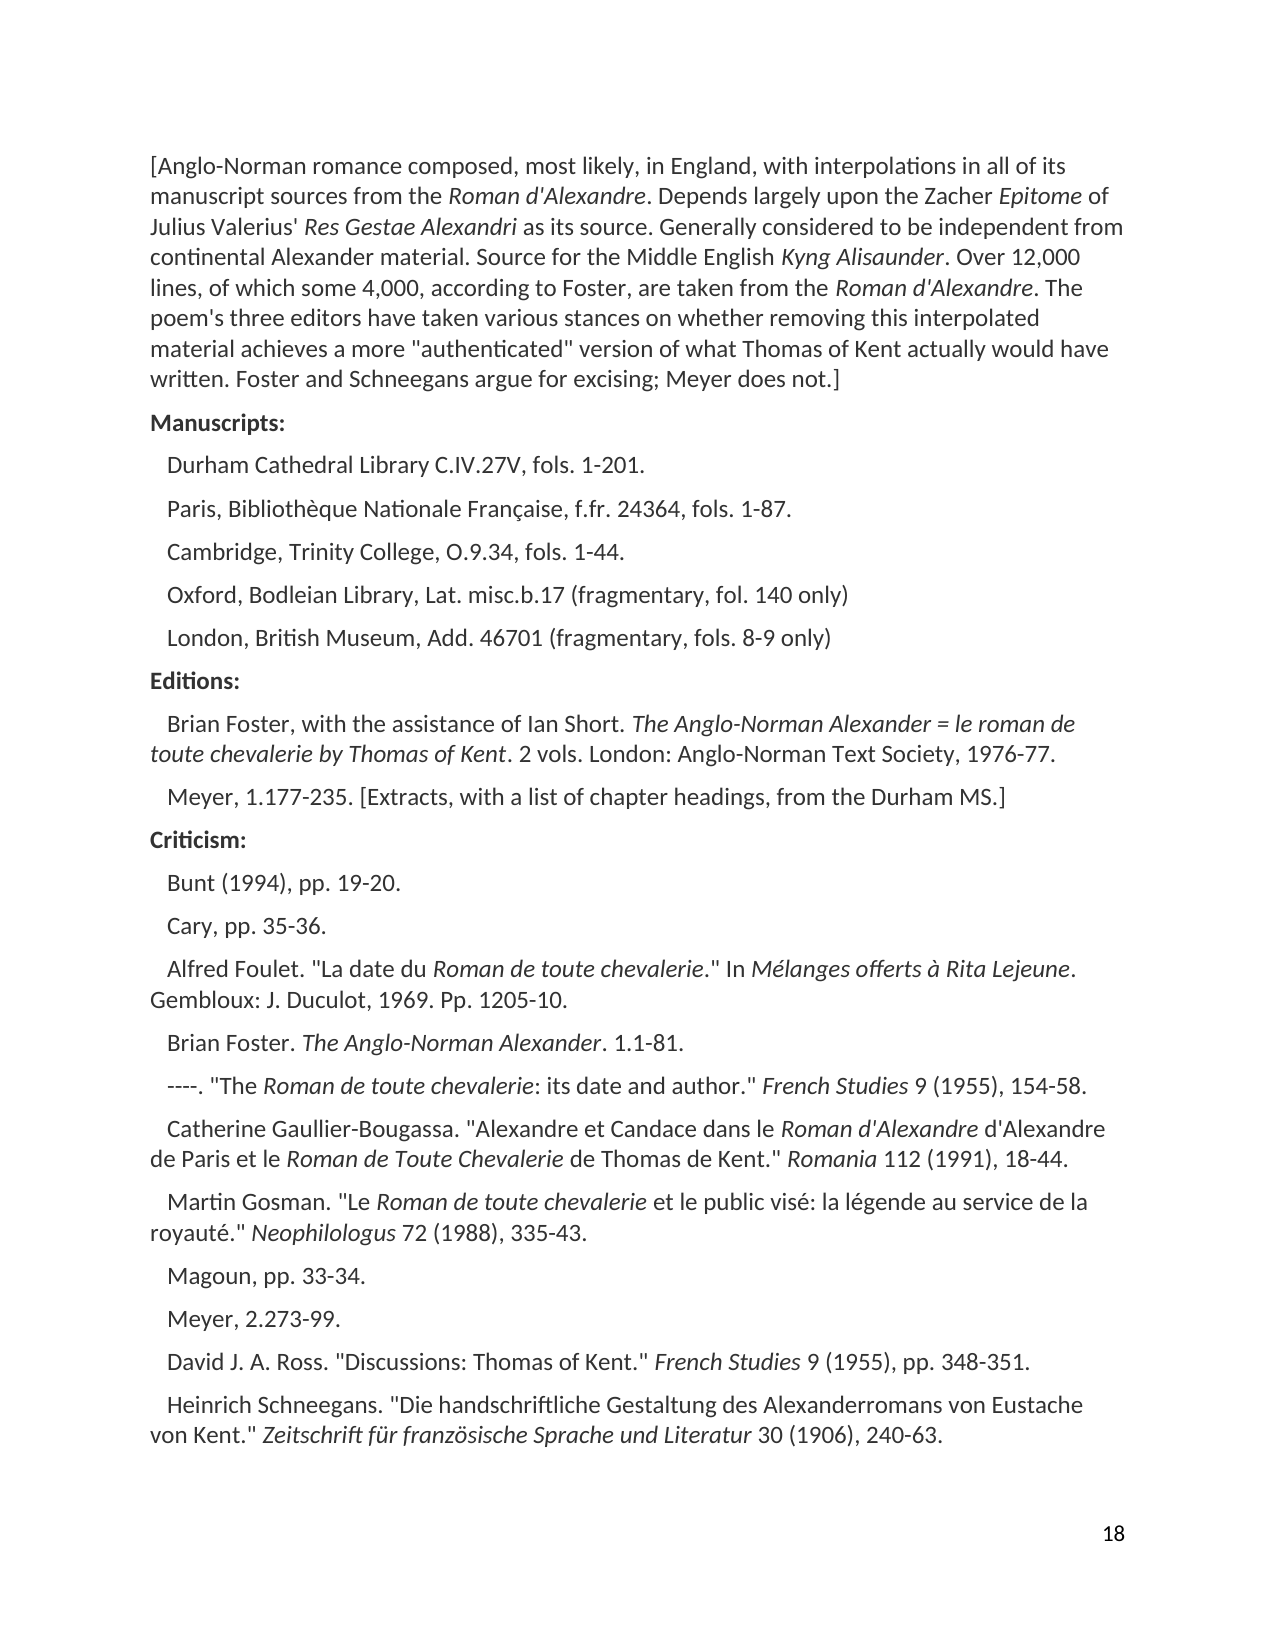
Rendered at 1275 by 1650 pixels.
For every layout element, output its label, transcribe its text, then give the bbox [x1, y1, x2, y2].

text Alfred Foulet. "La date du Roman de toute chevalerie." In Mélanges offerts à Rita Lejeune. Gembloux: J. Duculot, 1969. Pp. 1205-10. [150, 953, 1125, 1014]
text Manuscripts: [150, 407, 1125, 437]
text Criticism: [150, 824, 1125, 855]
text Meyer, 1.177-235. [Extracts, with a list of chapter headings, from the Durham MS.] [150, 781, 1125, 812]
text London, British Museum, Add. 46701 (fragmentary, fols. 8-9 only) [150, 622, 1125, 652]
text ----. "The Roman de toute chevalerie: its date and author." French Studies 9 (1955), 154-58. [150, 1070, 1125, 1101]
text Brian Foster. The Anglo-Norman Alexander. 1.1-81. [150, 1027, 1125, 1057]
text Durham Cathedral Library C.IV.27V, fols. 1-201. [150, 450, 1125, 480]
text Paris, Bibliothèque Nationale Française, f.fr. 24364, fols. 1-87. [150, 493, 1125, 523]
text Heinrich Schneegans. "Die handschriftliche Gestaltung des Alexanderromans von Eustache von Kent." Zeitschrift für französische Sprache und Literatur 30 (1906), 240-63. [150, 1389, 1125, 1450]
text Bunt (1994), pp. 19-20. [150, 867, 1125, 898]
text David J. A. Ross. "Discussions: Thomas of Kent." French Studies 9 (1955), pp. 348-351. [150, 1346, 1125, 1377]
text Martin Gosman. "Le Roman de toute chevalerie et le public visé: la légende au service de la royauté." Neophilologus 72 (1988), 335-43. [150, 1187, 1125, 1248]
text Editions: [150, 665, 1125, 695]
text Catherine Gaullier-Bougassa. "Alexandre et Candace dans le Roman d'Alexandre d'Alexandre de Paris et le Roman de Toute Chevalerie de Thomas de Kent." Romania 112 (1991), 18-44. [150, 1113, 1125, 1174]
text Meyer, 2.273-99. [150, 1303, 1125, 1334]
text Cambridge, Trinity College, O.9.34, fols. 1-44. [150, 536, 1125, 566]
text Magoun, pp. 33-34. [150, 1260, 1125, 1291]
text [Anglo-Norman romance composed, most likely, in England, with interpolations in all of its manuscript sources from the Roman d'Alexandre. Depends largely upon the Zacher Epitome of Julius Valerius' Res Gestae Alexandri as its source. Generally considered to be independent from continental Alexander material. Source for the Middle English Kyng Alisaunder. Over 12,000 lines, of which some 4,000, according to Foster, are taken from the Roman d'Alexandre. The poem's three editors have taken various stances on whether removing this interpolated material achieves a more "authenticated" version of what Thomas of Kent actually would have written. Foster and Schneegans argue for excising; Meyer does not.] [150, 150, 1125, 394]
text Oxford, Bodleian Library, Lat. misc.b.17 (fragmentary, fol. 140 only) [150, 579, 1125, 609]
text Brian Foster, with the assistance of Ian Short. The Anglo-Norman Alexander = le roman de toute chevalerie by Thomas of Kent. 2 vols. London: Anglo-Norman Text Society, 1976-77. [150, 708, 1125, 769]
text Cary, pp. 35-36. [150, 910, 1125, 941]
